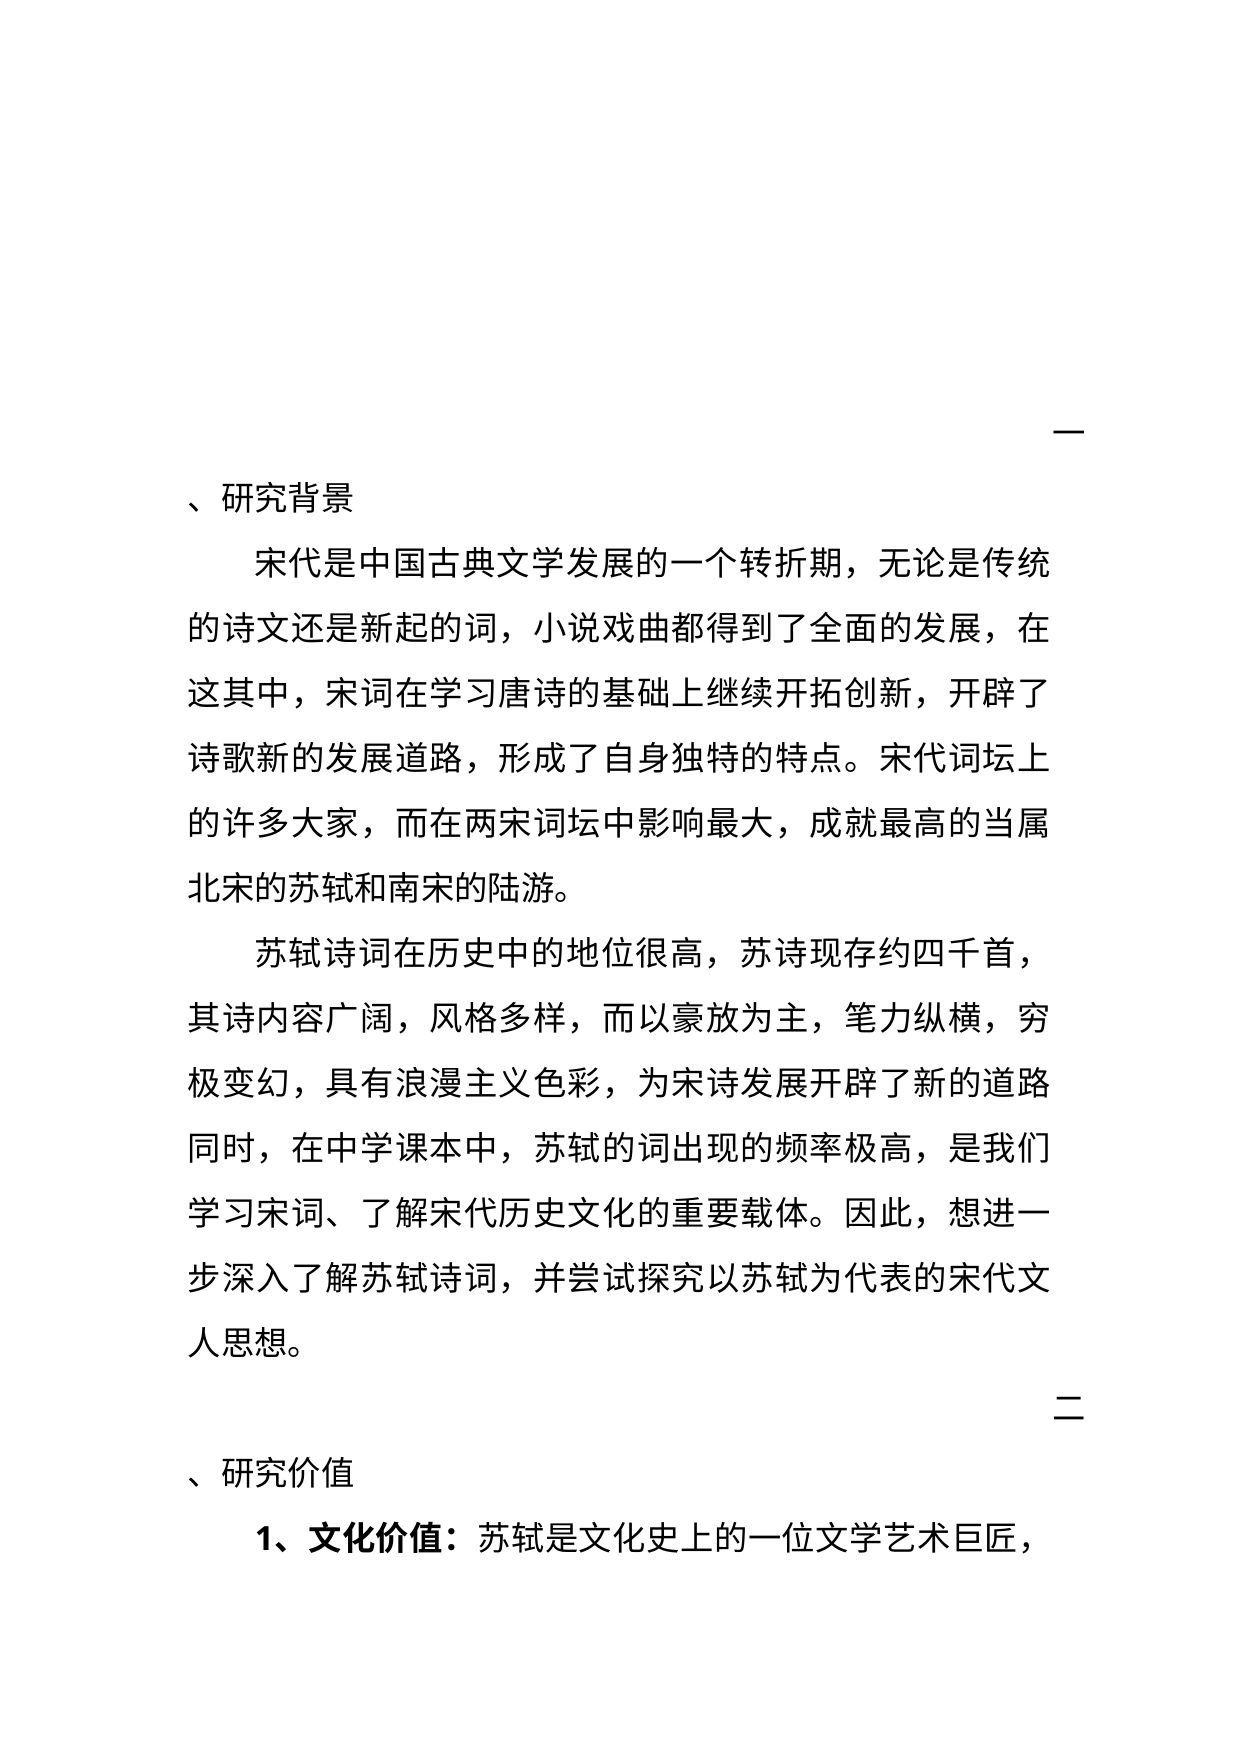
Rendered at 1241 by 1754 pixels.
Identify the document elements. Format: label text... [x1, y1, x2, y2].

text 苏轼诗词在历史中的地位很高，苏诗现存约四千首，其诗内容广阔，风格多样，而以豪放为主，笔力纵横，穷极变幻，具有浪漫主义色彩，为宋诗发展开辟了新的道路。同时，在中学课本中，苏轼的词出现的频率极高，是我们学习宋词、了解宋代历史文化的重要载体。因此，想进一步深入了解苏轼诗词，并尝试探究以苏轼为代表的宋代文人思想。 [187, 919, 1053, 1374]
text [187, 1504, 1053, 1569]
text 宋代是中国古典文学发展的一个转折期，无论是传统的诗文还是新起的词，小说戏曲都得到了全面的发展，在这其中，宋词在学习唐诗的基础上继续开拓创新，开辟了诗歌新的发展道路，形成了自身独特的特点。宋代词坛上的许多大家，而在两宋词坛中影响最大，成就最高的当属北宋的苏轼和南宋的陆游。 [187, 529, 1053, 919]
list 一、研究背景 [187, 399, 1053, 529]
list 二、研究价值 [187, 1374, 1053, 1504]
